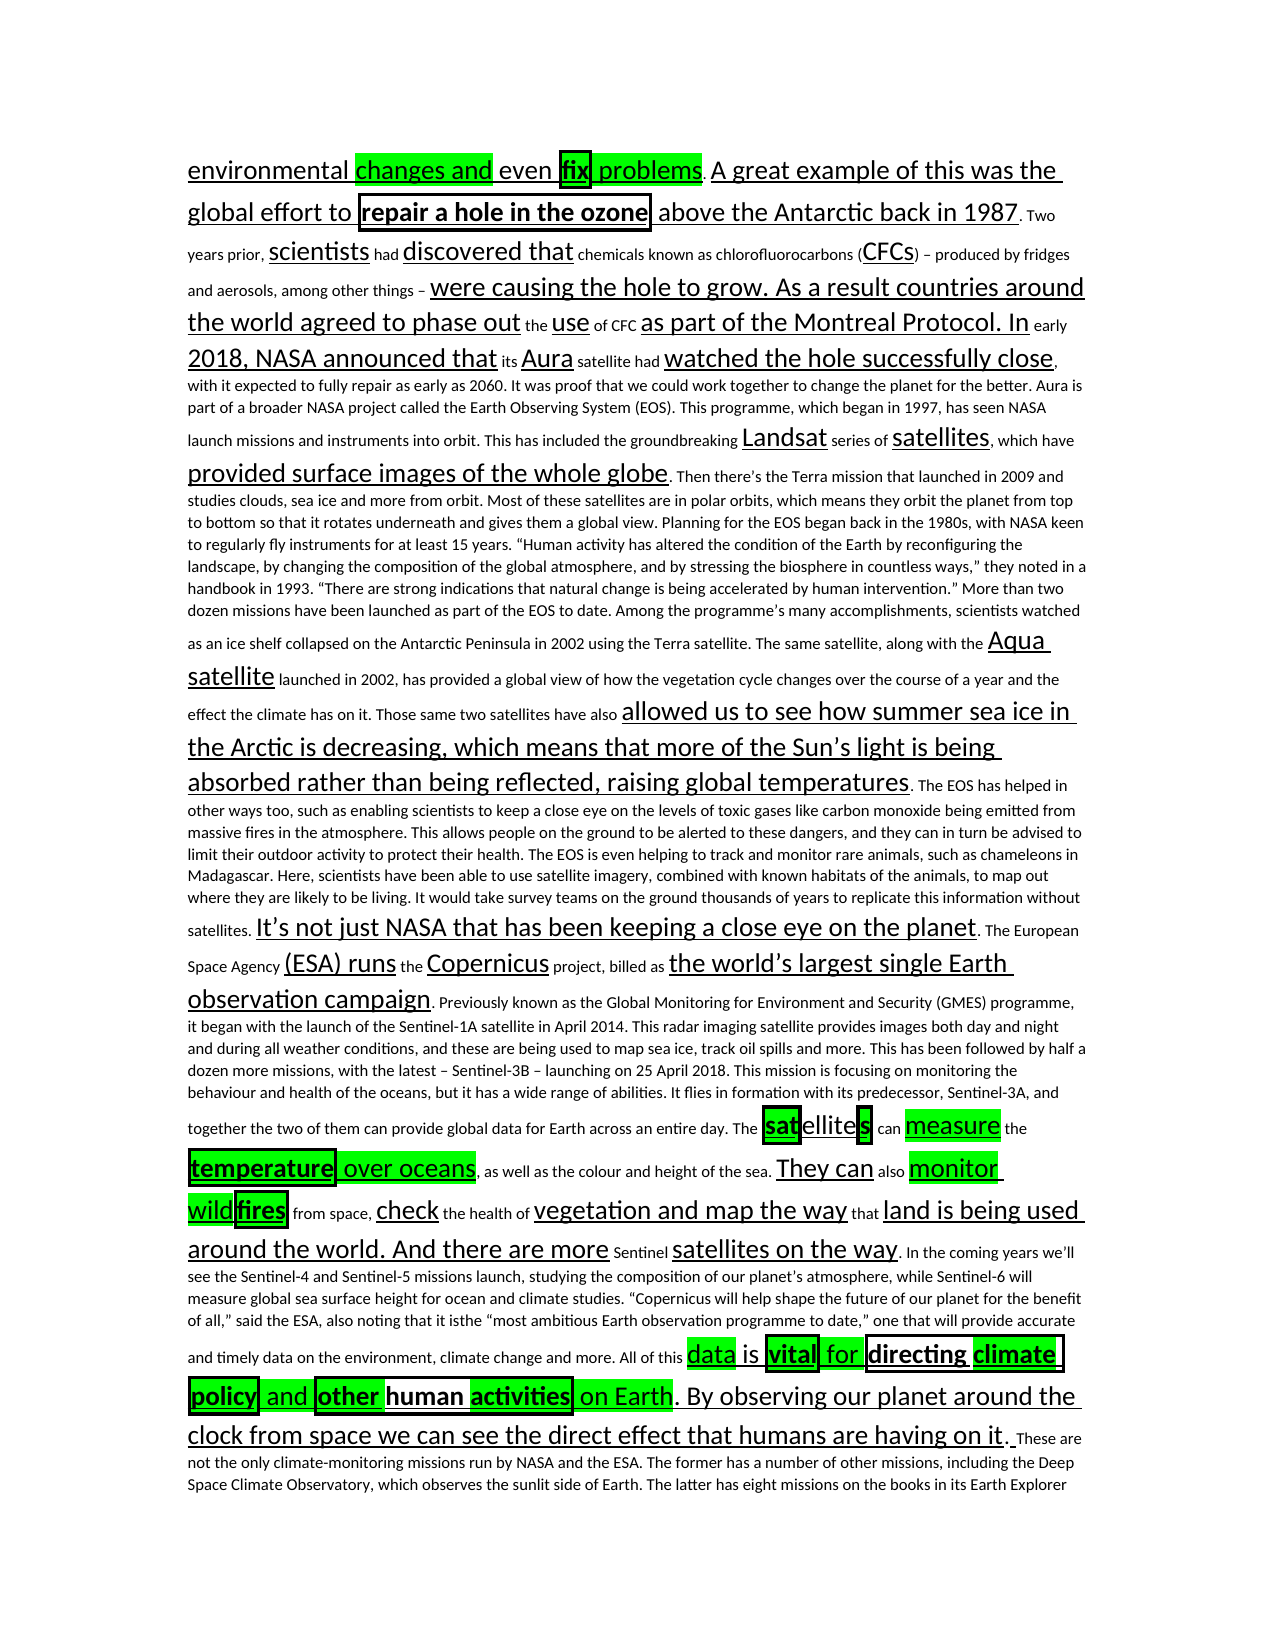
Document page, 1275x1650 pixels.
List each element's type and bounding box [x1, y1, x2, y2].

text [187, 150, 1087, 1495]
